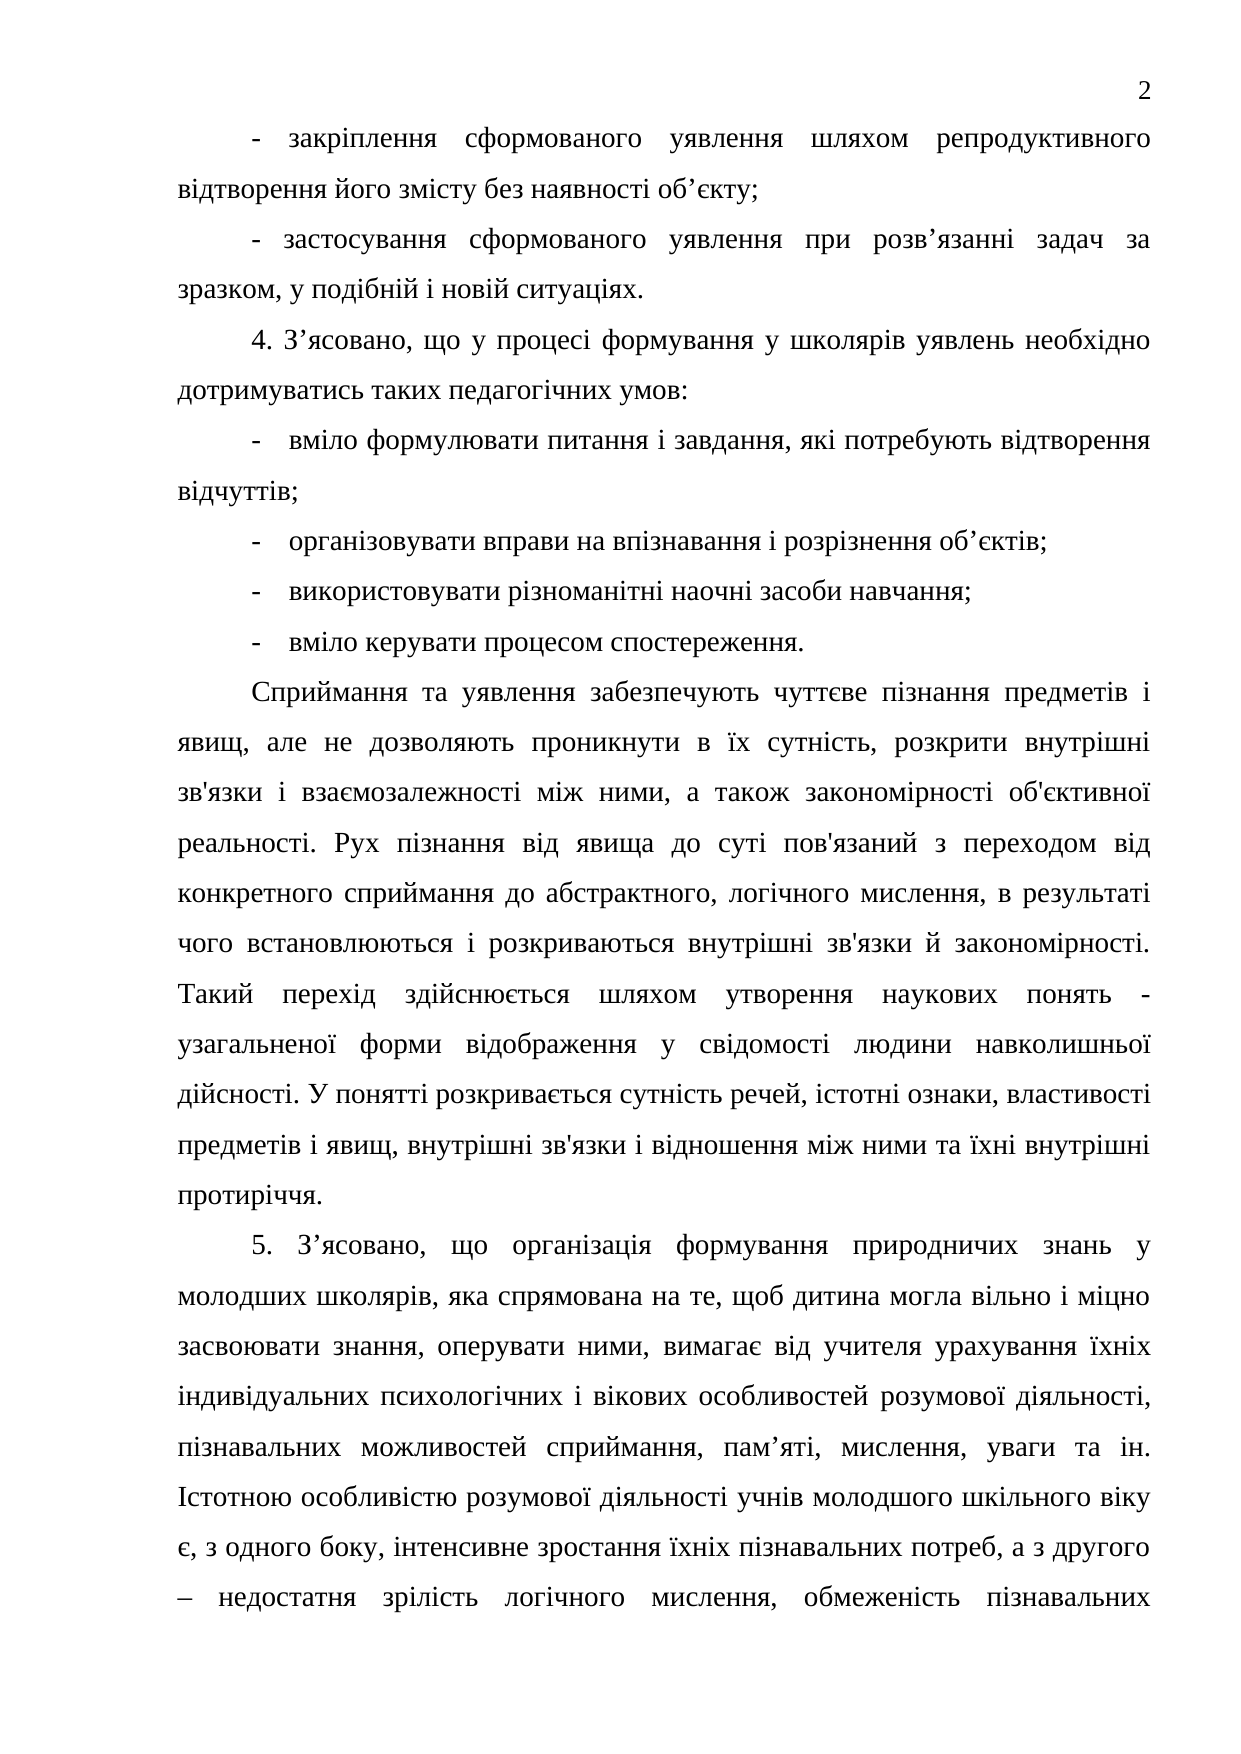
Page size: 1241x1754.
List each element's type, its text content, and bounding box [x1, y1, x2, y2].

text - застосування сформованого уявлення при розв’язанні задач за зразком, у подібній і новій ситуаціях. [177, 221, 1152, 305]
list використовувати різноманітні наочні засоби навчання; [177, 573, 1152, 607]
text Сприймання та уявлення забезпечують чуттєве пізнання предметів і явищ, але не дозволяють проникнути в їх сутність, розкрити внутрішні зв'язки і взаємозалежності між ними, а також закономірності об'єктивної реальності. Рух пізнання від явища до суті пов'язаний з переходом від конкретного сприймання до абстрактного, логічного мислення, в результаті чого встановлюються і розкриваються внутрішні зв'язки й закономірності. Такий перехід здійснюється шляхом утворення наукових понять - узагальненої форми відображення у свідомості людини навколишньої дійсності. У понятті розкривається сутність речей, істотні ознаки, властивості предметів і явищ, внутрішні зв'язки і відношення між ними та їхні внутрішні протиріччя. [177, 674, 1152, 1211]
list організовувати вправи на впізнавання і розрізнення об’єктів; [177, 523, 1152, 557]
text 4. З’ясовано, що у процесі формування у школярів уявлень необхідно дотримуватись таких педагогічних умов: [177, 322, 1152, 406]
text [177, 1227, 1152, 1613]
list вміло формулювати питання і завдання, які потребують відтворення відчуттів; [177, 422, 1152, 506]
list вміло керувати процесом спостереження. [177, 624, 1152, 657]
text - закріплення сформованого уявлення шляхом репродуктивного відтворення його змісту без наявності об’єкту; [177, 121, 1152, 204]
